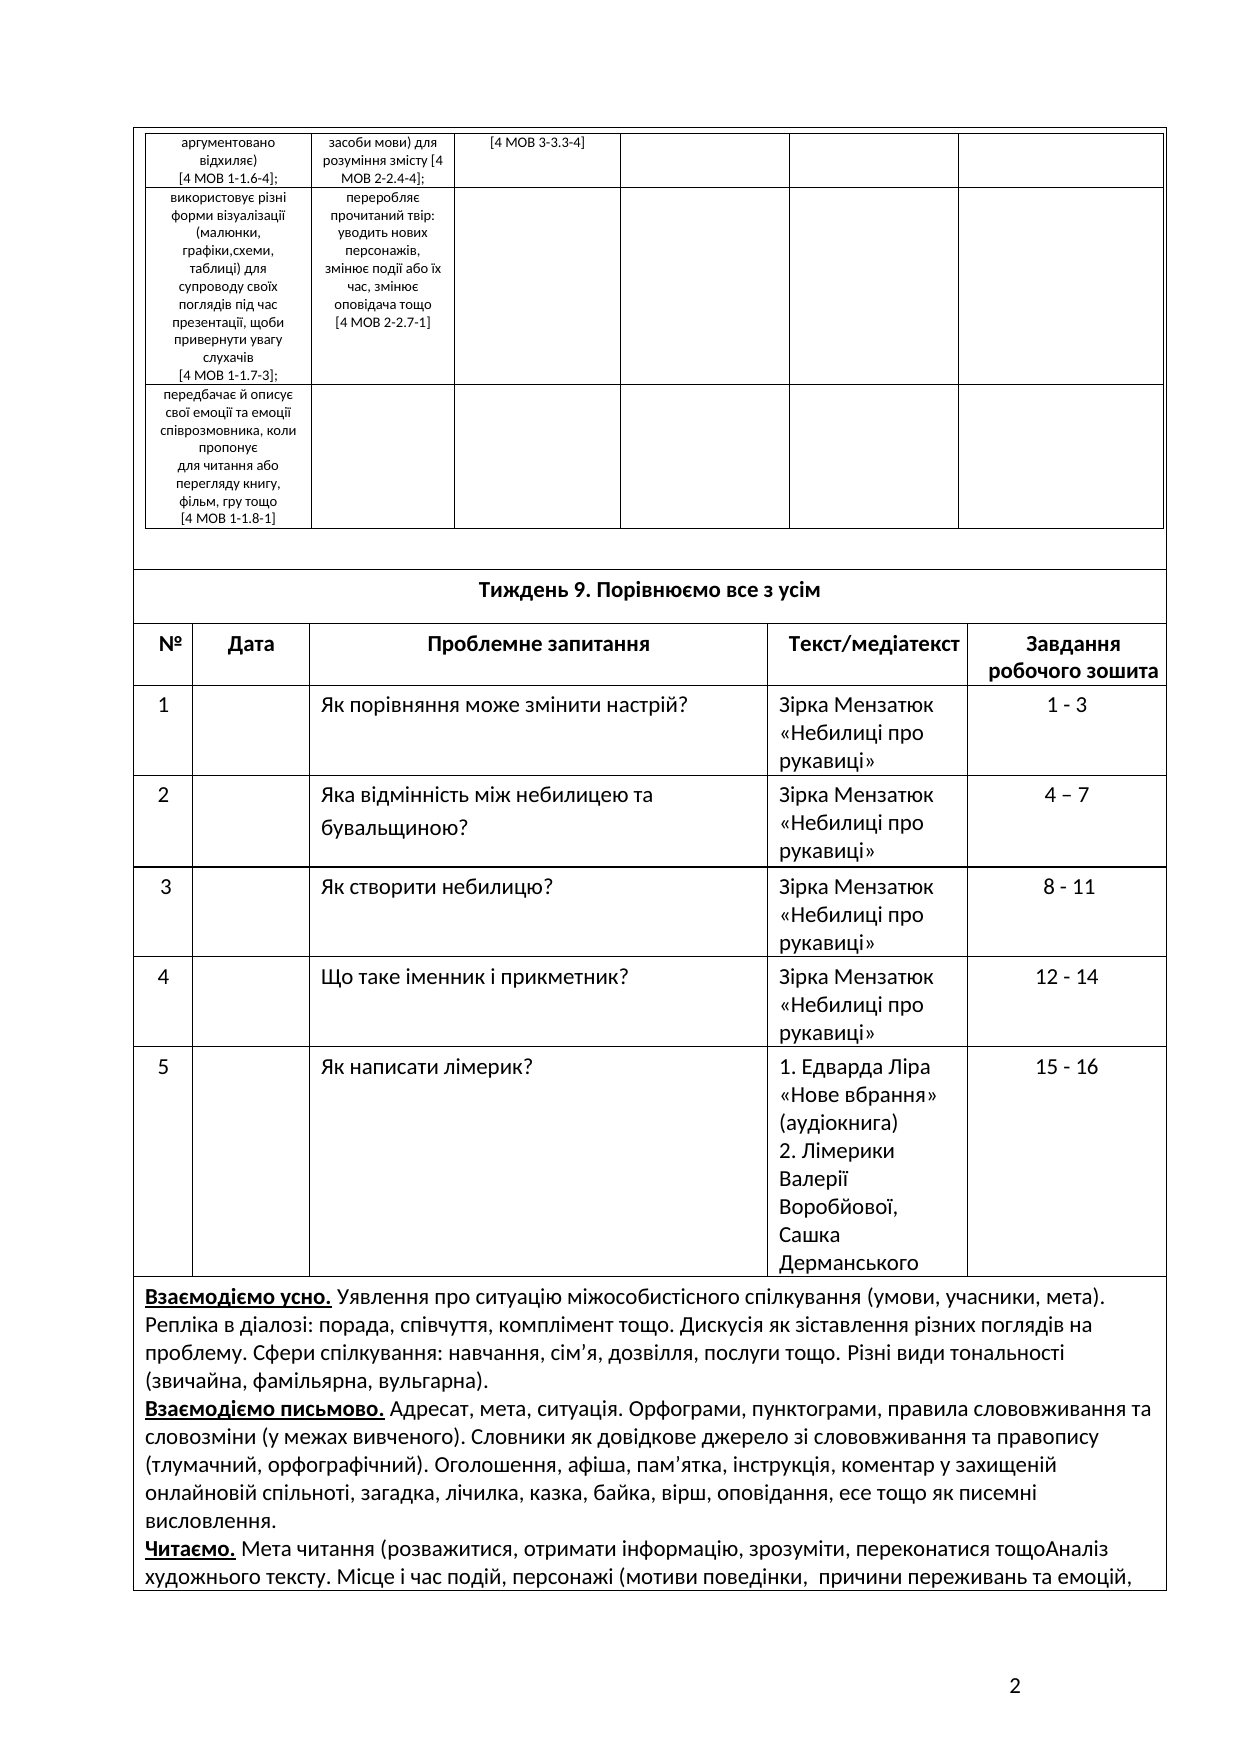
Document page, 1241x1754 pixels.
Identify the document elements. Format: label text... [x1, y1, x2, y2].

table_cell Як порівняння може змінити настрій? [310, 686, 767, 774]
table_cell 4 – 7 [968, 776, 1166, 866]
table_cell Як написати лімерик? [310, 1047, 767, 1276]
table_cell 5 [134, 1047, 192, 1276]
table_cell 2 [134, 776, 192, 866]
table_cell Завдання робочого зошита [968, 624, 1166, 685]
table_cell Що таке іменник і прикметник? [310, 957, 767, 1046]
table_cell 1 - 3 [968, 686, 1166, 774]
table_cell Текст/медіатекст [768, 624, 967, 685]
table_cell Яка відмінність між небилицею та бувальщиною? [310, 776, 767, 866]
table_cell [134, 128, 1166, 569]
table_cell 1 [134, 686, 192, 774]
table_cell [193, 957, 309, 1046]
table_cell Зірка Мензатюк «Небилиці про рукавиці» [768, 686, 967, 774]
table_cell 3 [134, 868, 192, 956]
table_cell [134, 1277, 1166, 1590]
table_cell Дата [193, 624, 309, 685]
table_cell Проблемне запитання [310, 624, 767, 685]
table_cell Як створити небилицю? [310, 868, 767, 956]
table_cell Зірка Мензатюк «Небилиці про рукавиці» [768, 868, 967, 956]
table_cell Тиждень 9. Порівнюємо все з усім [134, 570, 1166, 623]
table_cell 8 - 11 [968, 868, 1166, 956]
table_cell № [134, 624, 192, 685]
table_cell 1. Едварда Ліра «Нове вбрання» (аудіокнига) 2. Лімерики Валерії Воробйової, Сашка Дерманського [768, 1047, 967, 1276]
table_cell [193, 686, 309, 774]
table_cell [193, 776, 309, 866]
table_cell [193, 868, 309, 956]
table_cell 12 - 14 [968, 957, 1166, 1046]
table_cell 15 - 16 [968, 1047, 1166, 1276]
table_cell 4 [134, 957, 192, 1046]
table_cell [193, 1047, 309, 1276]
table_cell Зірка Мензатюк «Небилиці про рукавиці» [768, 957, 967, 1046]
table_cell Зірка Мензатюк «Небилиці про рукавиці» [768, 776, 967, 866]
